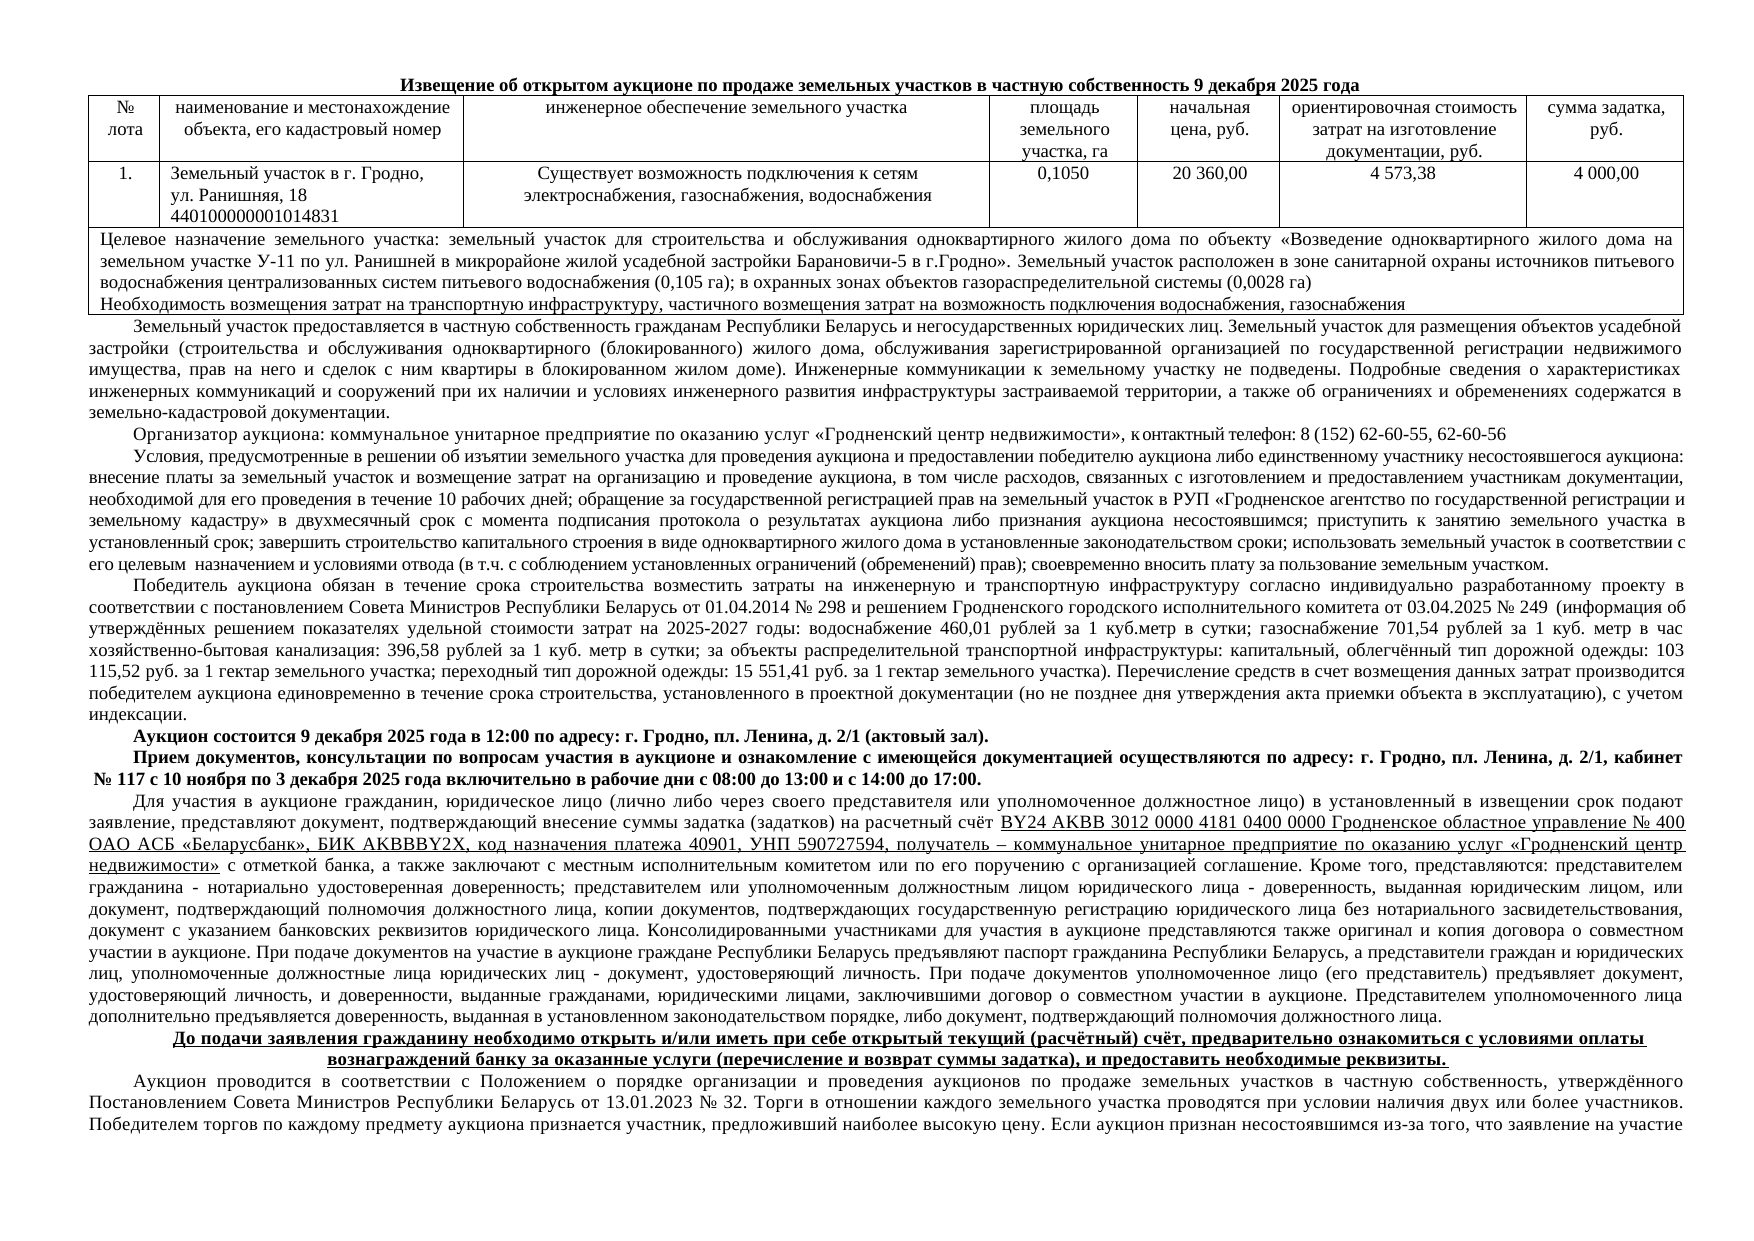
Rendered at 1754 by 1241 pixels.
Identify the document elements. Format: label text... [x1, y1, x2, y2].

table_header ориентировочная стоимость затрат на изготовление документации, руб. [1280, 96, 1526, 161]
table_header наименование и местонахождение объекта, его кадастровый номер [160, 96, 463, 161]
text Для участия в аукционе гражданин, юридическое лицо (лично либо через своего представителя или уполномоченное должностное лицо) в установленный в извещении срок подают заявление, представляют документ, подтверждающий внесение суммы задатка (задатков) на расчетный счёт BY24 AKBB 3012 0000 4181 0400 0000 Гродненское областное управление № 400 ОАО АСБ «Беларусбанк», БИК AKBBBY2Х, код назначения платежа 40901, УНП 590727594, получатель – коммунальное унитарное предприятие по оказанию услуг «Гродненский центр недвижимости» с отметкой банка, а также заключают с местным исполнительным комитетом или по его поручению с организацией соглашение. Кроме того, представляются: представителем гражданина - нотариально удостоверенная доверенность; представителем или уполномоченным должностным лицом юридического лица - доверенность, выданная юридическим лицом, или документ, подтверждающий полномочия должностного лица, копии документов, подтверждающих государственную регистрацию юридического лица без нотариального засвидетельствования, документ с указанием банковских реквизитов юридического лица. Консолидированными участниками для участия в аукционе представляются также оригинал и копия договора о совместном участии в аукционе. При подаче документов на участие в аукционе граждане Республики Беларусь предъявляют паспорт гражданина Республики Беларусь, а представители граждан и юридических лиц, уполномоченные должностные лица юридических лиц - документ, удостоверяющий личность. При подаче документов уполномоченное лицо (его представитель) предъявляет документ, удостоверяющий личность, и доверенности, выданные гражданами, юридическими лицами, заключившими договор о совместном участии в аукционе. Представителем уполномоченного лица дополнительно предъявляется доверенность, выданная в установленном законодательством порядке, либо документ, подтверждающий полномочия должностного лица. [89, 852, 1686, 1027]
text Аукцион состоится 9 декабря 2025 года в 12:00 по адресу: г. Гродно, пл. Ленина, д. 2/1 (актовый зал). [89, 725, 1686, 746]
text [89, 1070, 1686, 1134]
text Организатор аукциона: коммунальное унитарное предприятие по оказанию услуг «Гродненский центр недвижимости», контактный телефон: 8 (152) 62-60-55, 62-60-56 [89, 423, 1686, 444]
table_header инженерное обеспечение земельного участка [464, 96, 989, 161]
table_header № лота [89, 96, 159, 161]
table_cell 0,1050 [990, 162, 1137, 227]
table_cell 1. [89, 162, 159, 227]
subtitle Извещение об открытом аукционе по продаже земельных участков в частную собственность 9 декабря 2025 года [74, 74, 1686, 95]
table_cell Существует возможность подключения к сетям электроснабжения, газоснабжения, водоснабжения [464, 162, 989, 227]
text Прием документов, консультации по вопросам участия в аукционе и ознакомление с имеющейся документацией осуществляются по адресу: г. Гродно, пл. Ленина, д. 2/1, кабинет № 117 с 10 ноября по 3 декабря 2025 года включительно в рабочие дни с 08:00 до 13:00 и с 14:00 до 17:00. [89, 746, 1686, 789]
text Земельный участок предоставляется в частную собственность гражданам Республики Беларусь и негосударственных юридических лиц. Земельный участок для размещения объектов усадебной застройки (строительства и обслуживания одноквартирного (блокированного) жилого дома, обслуживания зарегистрированной организацией по государственной регистрации недвижимого имущества, прав на него и сделок с ним квартиры в блокированном жилом доме). Инженерные коммуникации к земельному участку не подведены. Подробные сведения о характеристиках инженерных коммуникаций и сооружений при их наличии и условиях инженерного развития инфраструктуры застраиваемой территории, а также об ограничениях и обременениях содержатся в земельно-кадастровой документации. [89, 315, 1683, 423]
table_cell 20 360,00 [1138, 162, 1279, 227]
text Условия, предусмотренные в решении об изъятии земельного участка для проведения аукциона и предоставлении победителю аукциона либо единственному участнику несостоявшегося аукциона: внесение платы за земельный участок и возмещение затрат на организацию и проведение аукциона, в том числе расходов, связанных с изготовлением и предоставлением участникам документации, необходимой для его проведения в течение 10 рабочих дней; обращение за государственной регистрацией прав на земельный участок в РУП «Гродненское агентство по государственной регистрации и земельному кадастру» в двухмесячный срок с момента подписания протокола о результатах аукциона либо признания аукциона несостоявшимся; приступить к занятию земельного участка в установленный срок; завершить строительство капитального строения в виде одноквартирного жилого дома в установленные законодательством сроки; использовать земельный участок в соответствии с его целевым назначением и условиями отвода (в т.ч. с соблюдением установленных ограничений (обременений) прав); своевременно вносить плату за пользование земельным участком. [89, 444, 1686, 574]
table_header площадь земельного участка, га [990, 96, 1137, 161]
text Победитель аукциона обязан в течение срока строительства возместить затраты на инженерную и транспортную инфраструктуру согласно индивидуально разработанному проекту в соответствии с постановлением Совета Министров Республики Беларусь от 01.04.2014 № 298 и решением Гродненского городского исполнительного комитета от 03.04.2025 № 249 (информация об утверждённых решением показателях удельной стоимости затрат на 2025-2027 годы: водоснабжение 460,01 рублей за 1 куб.метр в сутки; газоснабжение 701,54 рублей за 1 куб. метр в час хозяйственно-бытовая канализация: 396,58 рублей за 1 куб. метр в сутки; за объекты распределительной транспортной инфраструктуры: капитальный, облегчённый тип дорожной одежды: 103 115,52 руб. за 1 гектар земельного участка; переходный тип дорожной одежды: 15 551,41 руб. за 1 гектар земельного участка). Перечисление средств в счет возмещения данных затрат производится победителем аукциона единовременно в течение срока строительства, установленного в проектной документации (но не позднее дня утверждения акта приемки объекта в эксплуатацию), с учетом индексации. [89, 574, 1686, 725]
table_cell Целевое назначение земельного участка: земельный участок для строительства и обслуживания одноквартирного жилого дома по объекту «Возведение одноквартирного жилого дома на земельном участке У-11 по ул. Ранишней в микрорайоне жилой усадебной застройки Барановичи-5 в г.Гродно». Земельный участок расположен в зоне санитарной охраны источников питьевого водоснабжения централизованных систем питьевого водоснабжения (0,105 га); в охранных зонах объектов газораспределительной системы (0,0028 га) Необходимость возмещения затрат на транспортную инфраструктуру, частичного возмещения затрат на возможность подключения водоснабжения, газоснабжения [89, 228, 1683, 314]
text До подачи заявления гражданину необходимо открыть и/или иметь при себе открытый текущий (расчётный) счёт, предварительно ознакомиться с условиями оплаты вознаграждений банку за оказанные услуги (перечисление и возврат суммы задатка), и предоставить необходимые реквизиты. [89, 1027, 1686, 1070]
table_cell 4 000,00 [1527, 162, 1683, 227]
table_header начальная цена, руб. [1138, 96, 1279, 161]
table_cell Земельный участок в г. Гродно, ул. Ранишняя, 18 440100000001014831 [160, 162, 463, 227]
table_header сумма задатка, руб. [1527, 96, 1683, 161]
table_cell 4 573,38 [1280, 162, 1526, 227]
